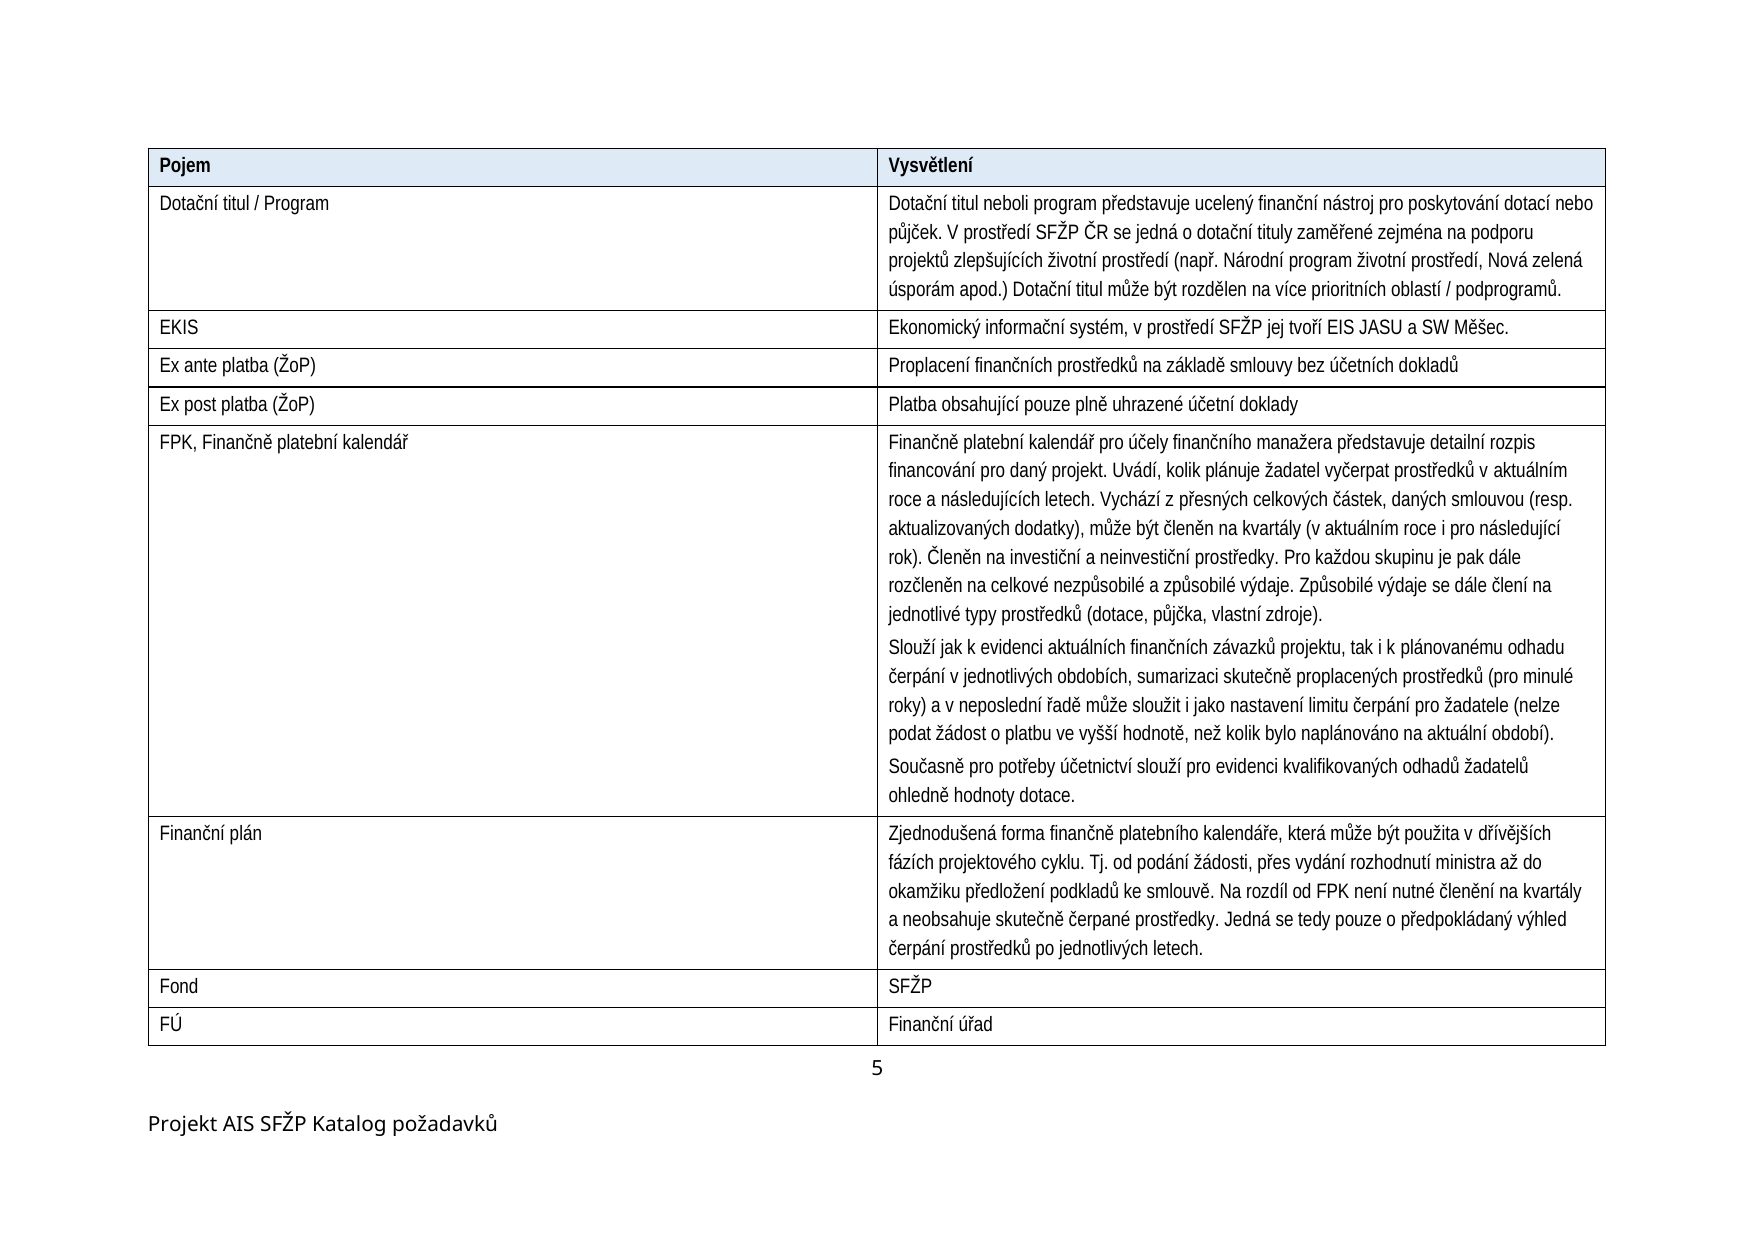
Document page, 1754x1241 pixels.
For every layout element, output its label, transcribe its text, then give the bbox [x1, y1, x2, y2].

table_cell Fond [149, 970, 877, 1007]
table_header Pojem [149, 149, 877, 186]
table_cell Ekonomický informační systém, v prostředí SFŽP jej tvoří EIS JASU a SW Měšec. [878, 311, 1605, 348]
table_cell Dotační titul neboli program představuje ucelený finanční nástroj pro poskytování dotací nebo půjček. V prostředí SFŽP ČR se jedná o dotační tituly zaměřené zejména na podporu projektů zlepšujících životní prostředí (např. Národní program životní prostředí, Nová zelená úsporám apod.) Dotační titul může být rozdělen na více prioritních oblastí / podprogramů. [878, 187, 1605, 310]
table_cell Finanční úřad [878, 1008, 1605, 1045]
table_cell Proplacení finančních prostředků na základě smlouvy bez účetních dokladů [878, 349, 1605, 386]
table_cell Zjednodušená forma finančně platebního kalendáře, která může být použita v dřívějších fázích projektového cyklu. Tj. od podání žádosti, přes vydání rozhodnutí ministra až do okamžiku předložení podkladů ke smlouvě. Na rozdíl od FPK není nutné členění na kvartály a neobsahuje skutečně čerpané prostředky. Jedná se tedy pouze o předpokládaný výhled čerpání prostředků po jednotlivých letech. [878, 817, 1605, 969]
table_cell Platba obsahující pouze plně uhrazené účetní doklady [878, 388, 1605, 424]
table_cell FÚ [149, 1008, 877, 1045]
table_cell Ex ante platba (ŽoP) [149, 349, 877, 386]
table_cell Finanční plán [149, 817, 877, 969]
table_cell FPK, Finančně platební kalendář [149, 426, 877, 816]
table_cell SFŽP [878, 970, 1605, 1007]
table_cell EKIS [149, 311, 877, 348]
table_cell Finančně platební kalendář pro účely finančního manažera představuje detailní rozpis financování pro daný projekt. Uvádí, kolik plánuje žadatel vyčerpat prostředků v aktuálním roce a následujících letech. Vychází z přesných celkových částek, daných smlouvou (resp. aktualizovaných dodatky), může být členěn na kvartály (v aktuálním roce i pro následující rok). Členěn na investiční a neinvestiční prostředky. Pro každou skupinu je pak dále rozčleněn na celkové nezpůsobilé a způsobilé výdaje. Způsobilé výdaje se dále člení na jednotlivé typy prostředků (dotace, půjčka, vlastní zdroje). Slouží jak k evidenci aktuálních finančních závazků projektu, tak i k plánovanému odhadu čerpání v jednotlivých obdobích, sumarizaci skutečně proplacených prostředků (pro minulé roky) a v neposlední řadě může sloužit i jako nastavení limitu čerpání pro žadatele (nelze podat žádost o platbu ve vyšší hodnotě, než kolik bylo naplánováno na aktuální období). Současně pro potřeby účetnictví slouží pro evidenci kvalifikovaných odhadů žadatelů ohledně hodnoty dotace. [878, 426, 1605, 816]
table_header Vysvětlení [878, 149, 1605, 186]
table_cell Ex post platba (ŽoP) [149, 388, 877, 424]
table_cell Dotační titul / Program [149, 187, 877, 310]
